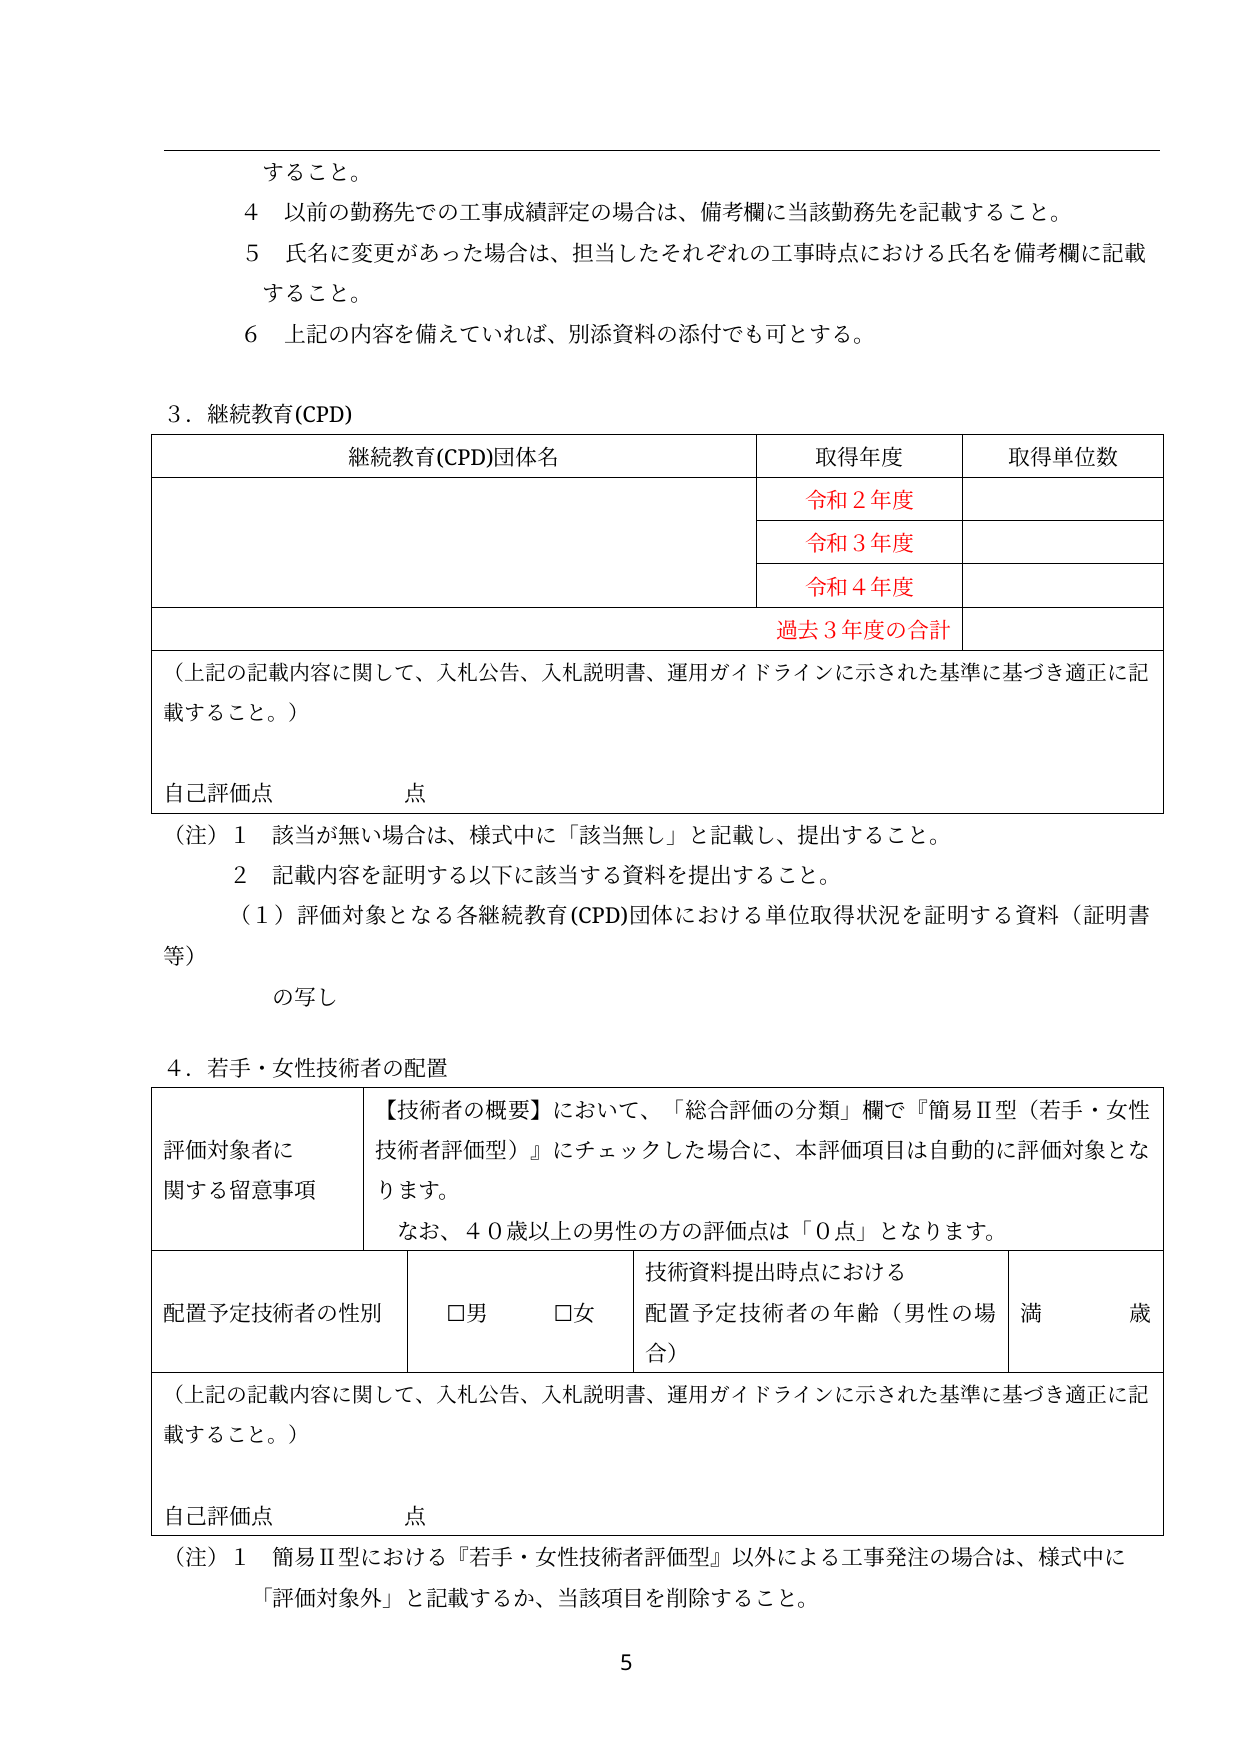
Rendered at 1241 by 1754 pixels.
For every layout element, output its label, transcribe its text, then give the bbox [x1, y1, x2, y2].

table_cell 令和３年度 [757, 521, 962, 563]
table_cell 満 歳 [1009, 1251, 1163, 1372]
table_cell [963, 478, 1163, 520]
table_cell 令和２年度 [757, 478, 962, 520]
table_cell [152, 478, 756, 607]
table_cell （注）１ 該当が無い場合は、様式中に「該当無し」と記載し、提出すること。 ２ 記載内容を証明する以下に該当する資料を提出すること。 （１）評価対象となる各継続教育(CPD)団体における単位取得状況を証明する資料（証明書等） の写し [151, 814, 1163, 1016]
table_cell [963, 521, 1163, 563]
table_cell ４．若手・女性技術者の配置 [151, 1016, 1163, 1087]
table_cell [963, 564, 1163, 607]
table_cell [963, 608, 1163, 650]
table_cell 男 女 [408, 1251, 633, 1372]
table_cell 【技術者の概要】において、「総合評価の分類」欄で『簡易Ⅱ型（若手・女性技術者評価型）』にチェックした場合に、本評価項目は自動的に評価対象となります。 なお、４０歳以上の男性の方の評価点は「０点」となります。 [364, 1088, 1163, 1250]
table_cell 技術資料提出時点における 配置予定技術者の年齢（男性の場合） [634, 1251, 1008, 1372]
table_cell （上記の記載内容に関して、入札公告、入札説明書、運用ガイドラインに示された基準に基づき適正に記載すること。） 自己評価点 点 [152, 1373, 1163, 1535]
table_cell 配置予定技術者の性別 [152, 1251, 407, 1372]
table_cell 取得単位数 [963, 435, 1163, 477]
table_cell 過去３年度の合計 [152, 608, 962, 650]
table_cell 評価対象者に 関する留意事項 [152, 1088, 363, 1250]
table_cell 令和４年度 [757, 564, 962, 607]
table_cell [151, 1536, 1163, 1645]
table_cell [151, 150, 1163, 434]
table_cell 継続教育(CPD)団体名 [152, 435, 756, 477]
table_cell 取得年度 [757, 435, 962, 477]
table_cell （上記の記載内容に関して、入札公告、入札説明書、運用ガイドラインに示された基準に基づき適正に記載すること。） 自己評価点 点 [152, 651, 1163, 812]
